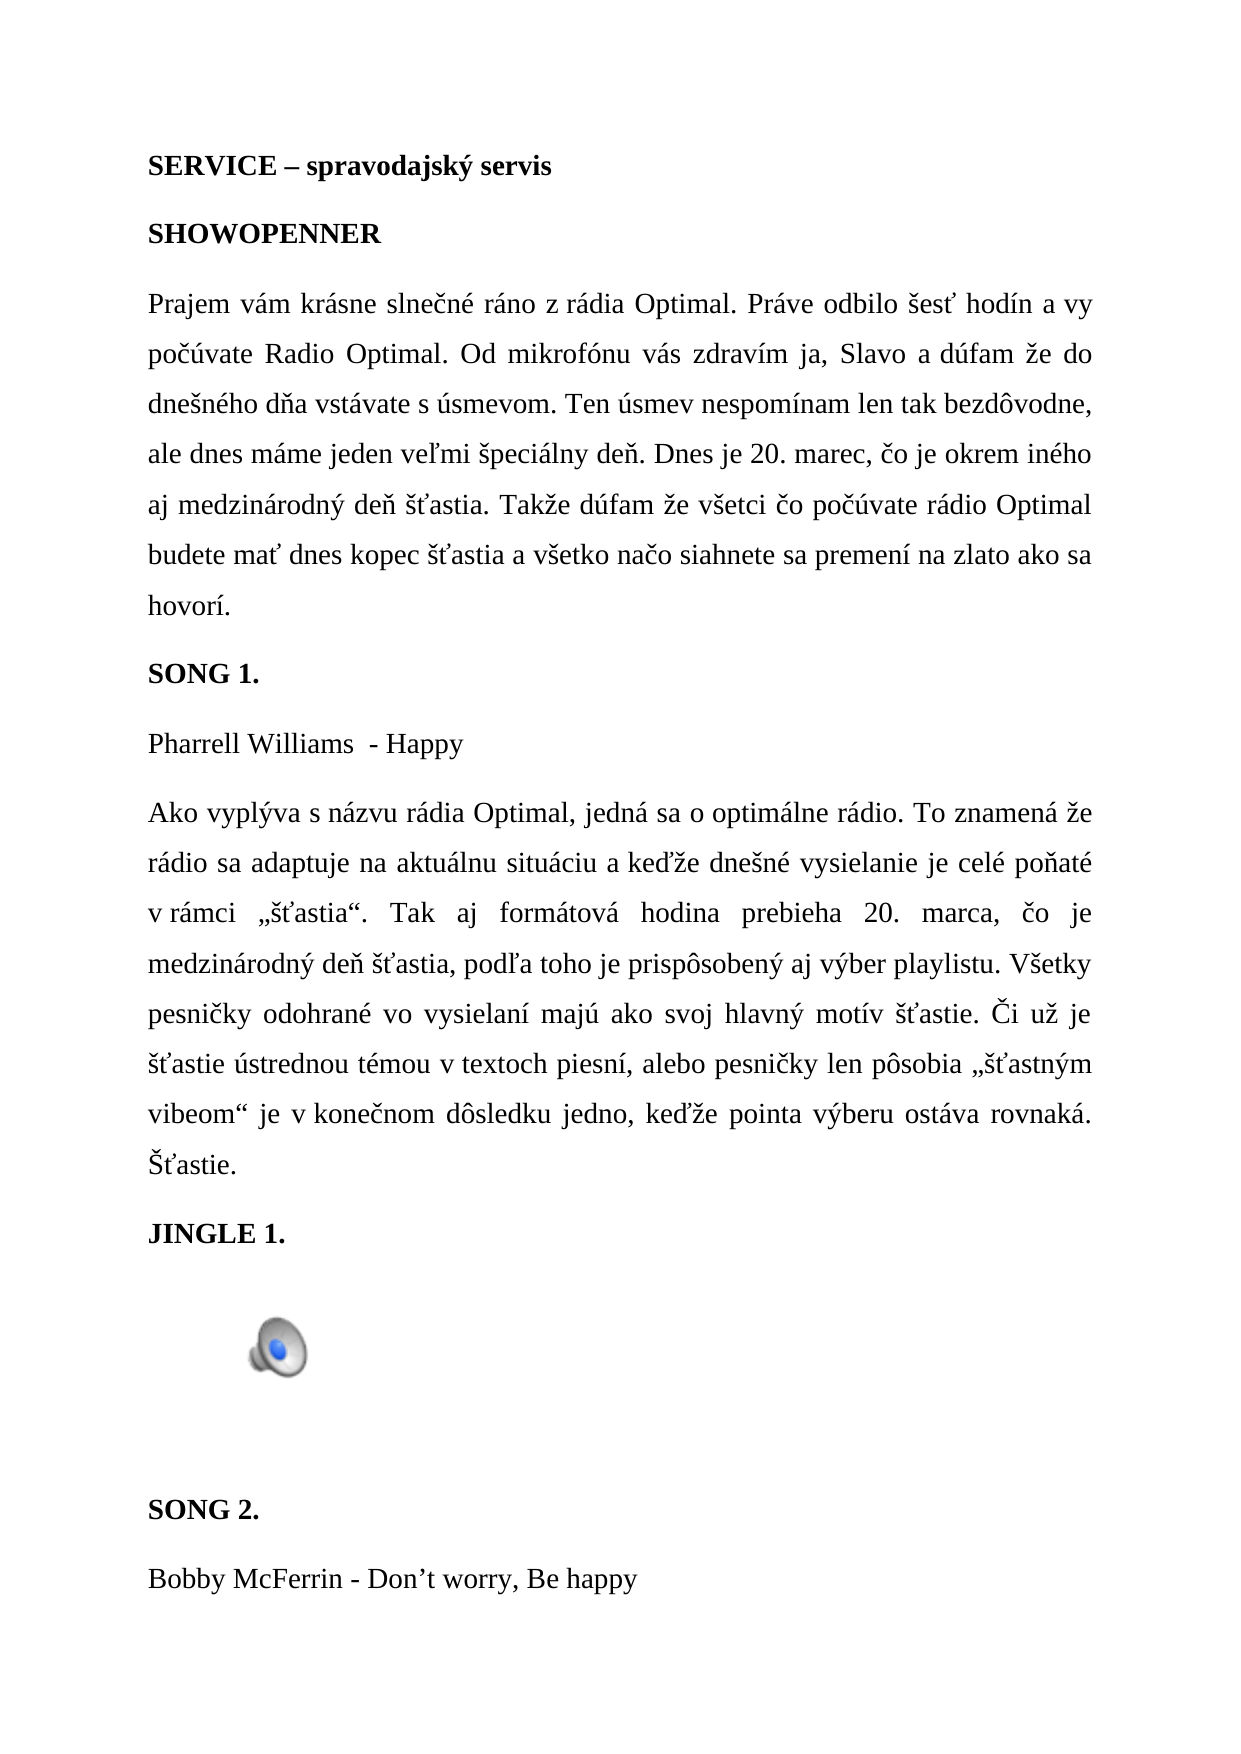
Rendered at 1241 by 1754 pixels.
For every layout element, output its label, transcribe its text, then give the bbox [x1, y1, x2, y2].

text SHOWOPENNER [148, 217, 1093, 250]
text SONG 1. [148, 657, 1093, 690]
picture [152, 1291, 403, 1406]
text SONG 2. [148, 1492, 1093, 1526]
text Bobby McFerrin - Don’t worry, Be happy [148, 1561, 1093, 1595]
text SERVICE – spravodajský servis [148, 148, 1093, 181]
text Ako vyplýva s názvu rádia Optimal, jedná sa o optimálne rádio. To znamená že rádio sa adaptuje na aktuálnu situáciu a keďže dnešné vysielanie je celé poňaté v rámci „šťastia“. Tak aj formátová hodina prebieha 20. marca, čo je medzinárodný deň šťastia, podľa toho je prispôsobený aj výber playlistu. Všetky pesničky odohrané vo vysielaní majú ako svoj hlavný motív šťastie. Či už je šťastie ústrednou témou v textoch piesní, alebo pesničky len pôsobia „šťastným vibeom“ je v konečnom dôsledku jedno, keďže pointa výberu ostáva rovnaká. Šťastie. [148, 795, 1093, 1181]
text Prajem vám krásne slnečné ráno z rádia Optimal. Práve odbilo šesť hodín a vy počúvate Radio Optimal. Od mikrofónu vás zdravím ja, Slavo a dúfam že do dnešného dňa vstávate s úsmevom. Ten úsmev nespomínam len tak bezdôvodne, ale dnes máme jeden veľmi špeciálny deň. Dnes je 20. marec, čo je okrem iného aj medzinárodný deň šťastia. Takže dúfam že všetci čo počúvate rádio Optimal budete mať dnes kopec šťastia a všetko načo siahnete sa premení na zlato ako sa hovorí. [148, 286, 1093, 621]
text Pharrell Williams - Happy [148, 726, 1093, 759]
text JINGLE 1. [148, 1216, 1093, 1249]
